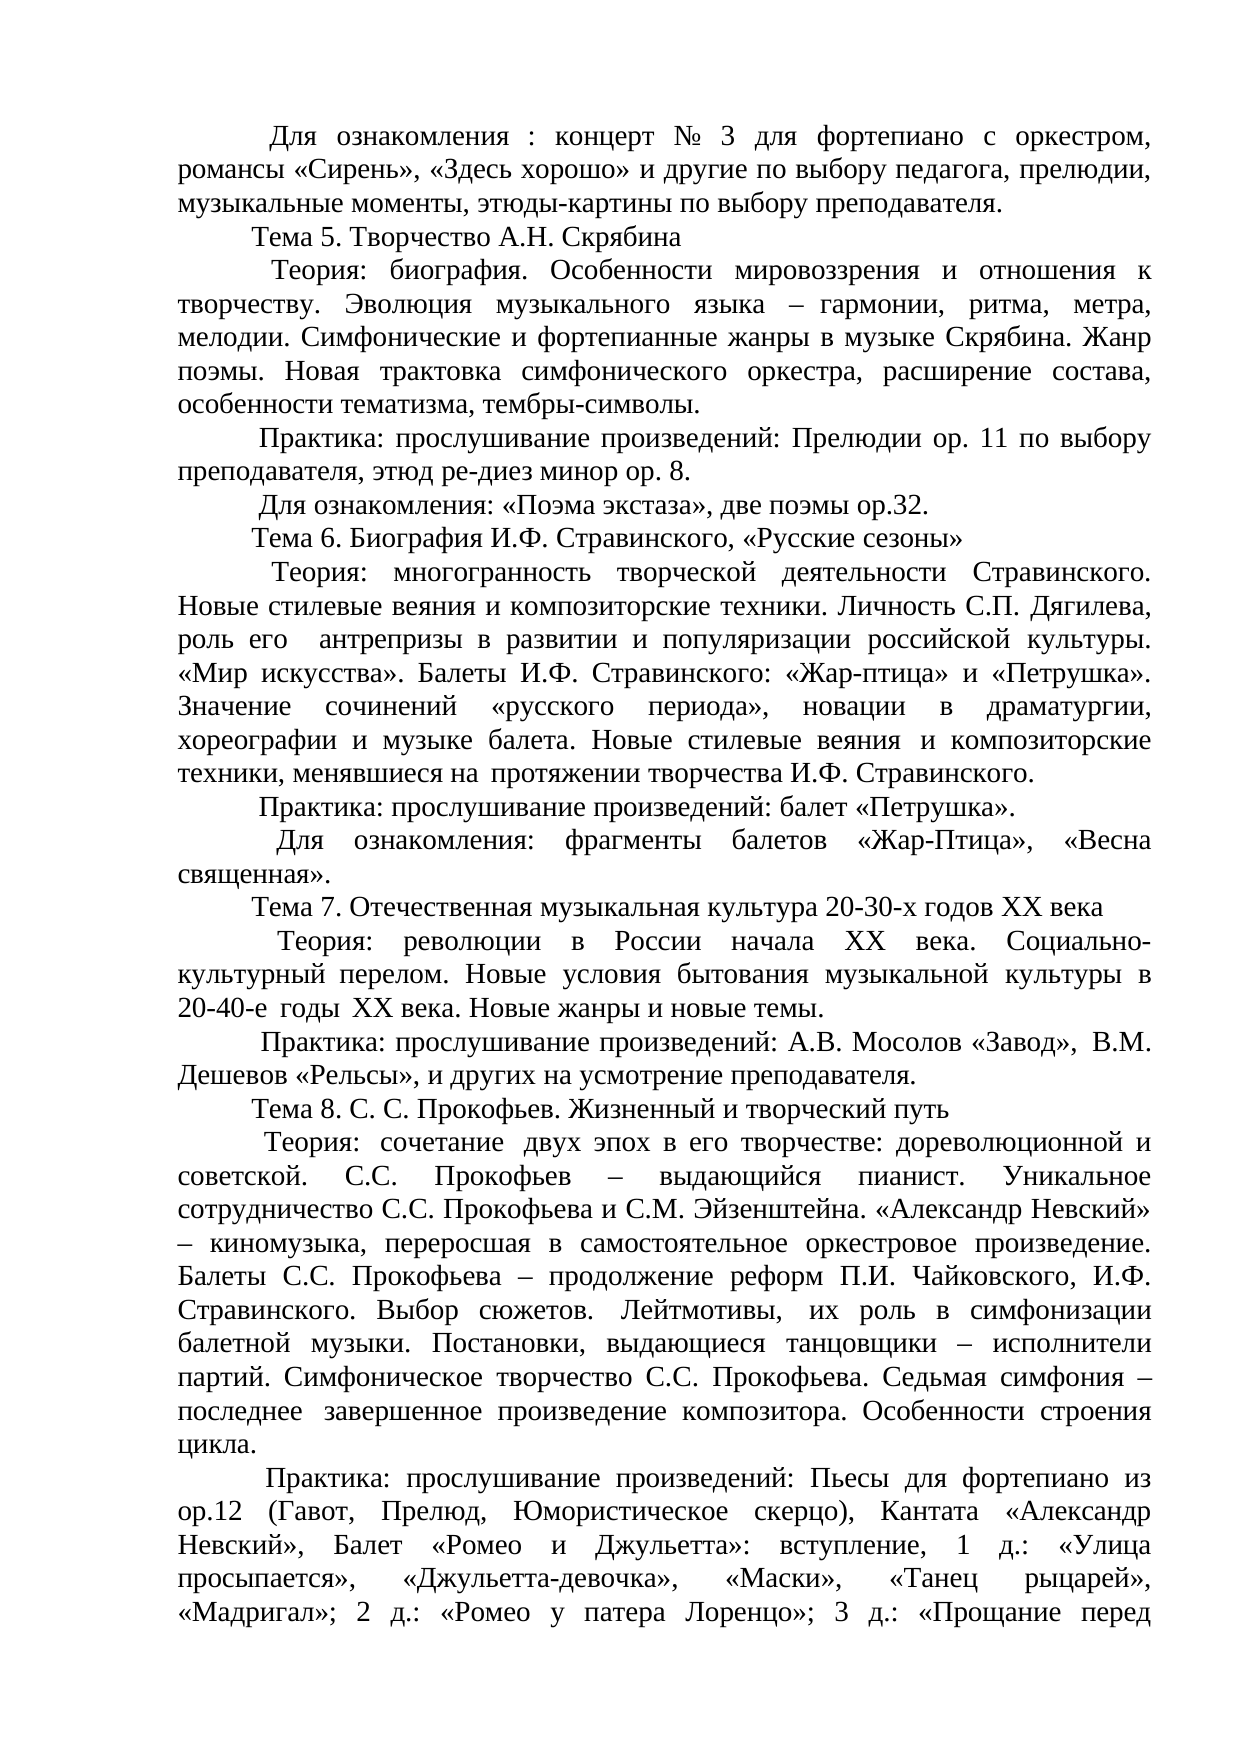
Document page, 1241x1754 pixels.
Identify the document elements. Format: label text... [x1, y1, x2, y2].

text Практика: прослушивание произведений: Прелюдии ор. 11 по выбору преподавателя, этюд ре-диез минор ор. 8. [177, 420, 1152, 487]
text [177, 1460, 1152, 1627]
text Для ознакомления: «Поэма экстаза», две поэмы ор.32. [177, 487, 1152, 521]
text Теория: революции в России начала ХХ века. Социально-культурный перелом. Новые условия бытования музыкальной культуры в 20-40-е годы ХХ века. Новые жанры и новые темы. [177, 923, 1152, 1024]
text Практика: прослушивание произведений: балет «Петрушка». [177, 789, 1152, 822]
text Теория: многогранность творческой деятельности Стравинского. Новые стилевые веяния и композиторские техники. Личность С.П. Дягилева, роль его антрепризы в развитии и популяризации российской культуры. «Мир искусства». Балеты И.Ф. Стравинского: «Жар-птица» и «Петрушка». Значение сочинений «русского периода», новации в драматургии, хореографии и музыке балета. Новые стилевые веяния и композиторские техники, менявшиеся на протяжении творчества И.Ф. Стравинского. [177, 554, 1152, 789]
text Тема 6. Биография И.Ф. Стравинского, «Русские сезоны» [177, 521, 1152, 554]
text Теория: сочетание двух эпох в его творчестве: дореволюционной и советской. С.С. Прокофьев – выдающийся пианист. Уникальное сотрудничество С.С. Прокофьева и С.М. Эйзенштейна. «Александр Невский» – киномузыка, переросшая в самостоятельное оркестровое произведение. Балеты С.С. Прокофьева – продолжение реформ П.И. Чайковского, И.Ф. Стравинского. Выбор сюжетов. Лейтмотивы, их роль в симфонизации балетной музыки. Постановки, выдающиеся танцовщики – исполнители партий. Симфоническое творчество С.С. Прокофьева. Седьмая симфония – последнее завершенное произведение композитора. Особенности строения цикла. [177, 1124, 1152, 1460]
text Тема 7. Отечественная музыкальная культура 20-30-х годов ХХ века [177, 889, 1152, 923]
text Для ознакомления: фрагменты балетов «Жар-Птица», «Весна священная». [177, 822, 1152, 889]
text Тема 5. Творчество А.Н. Скрябина [177, 219, 1152, 252]
text Для ознакомления : концерт № 3 для фортепиано с оркестром, романсы «Сирень», «Здесь хорошо» и другие по выбору педагога, прелюдии, музыкальные моменты, этюды-картины по выбору преподавателя. [177, 118, 1152, 219]
text Тема 8. С. С. Прокофьев. Жизненный и творческий путь [177, 1091, 1152, 1124]
text Теория: биография. Особенности мировоззрения и отношения к творчеству. Эволюция музыкального языка – гармонии, ритма, метра, мелодии. Симфонические и фортепианные жанры в музыке Скрябина. Жанр поэмы. Новая трактовка симфонического оркестра, расширение состава, особенности тематизма, тембры-символы. [177, 252, 1152, 420]
text Практика: прослушивание произведений: А.В. Мосолов «Завод», В.М. Дешевов «Рельсы», и других на усмотрение преподавателя. [177, 1024, 1152, 1091]
